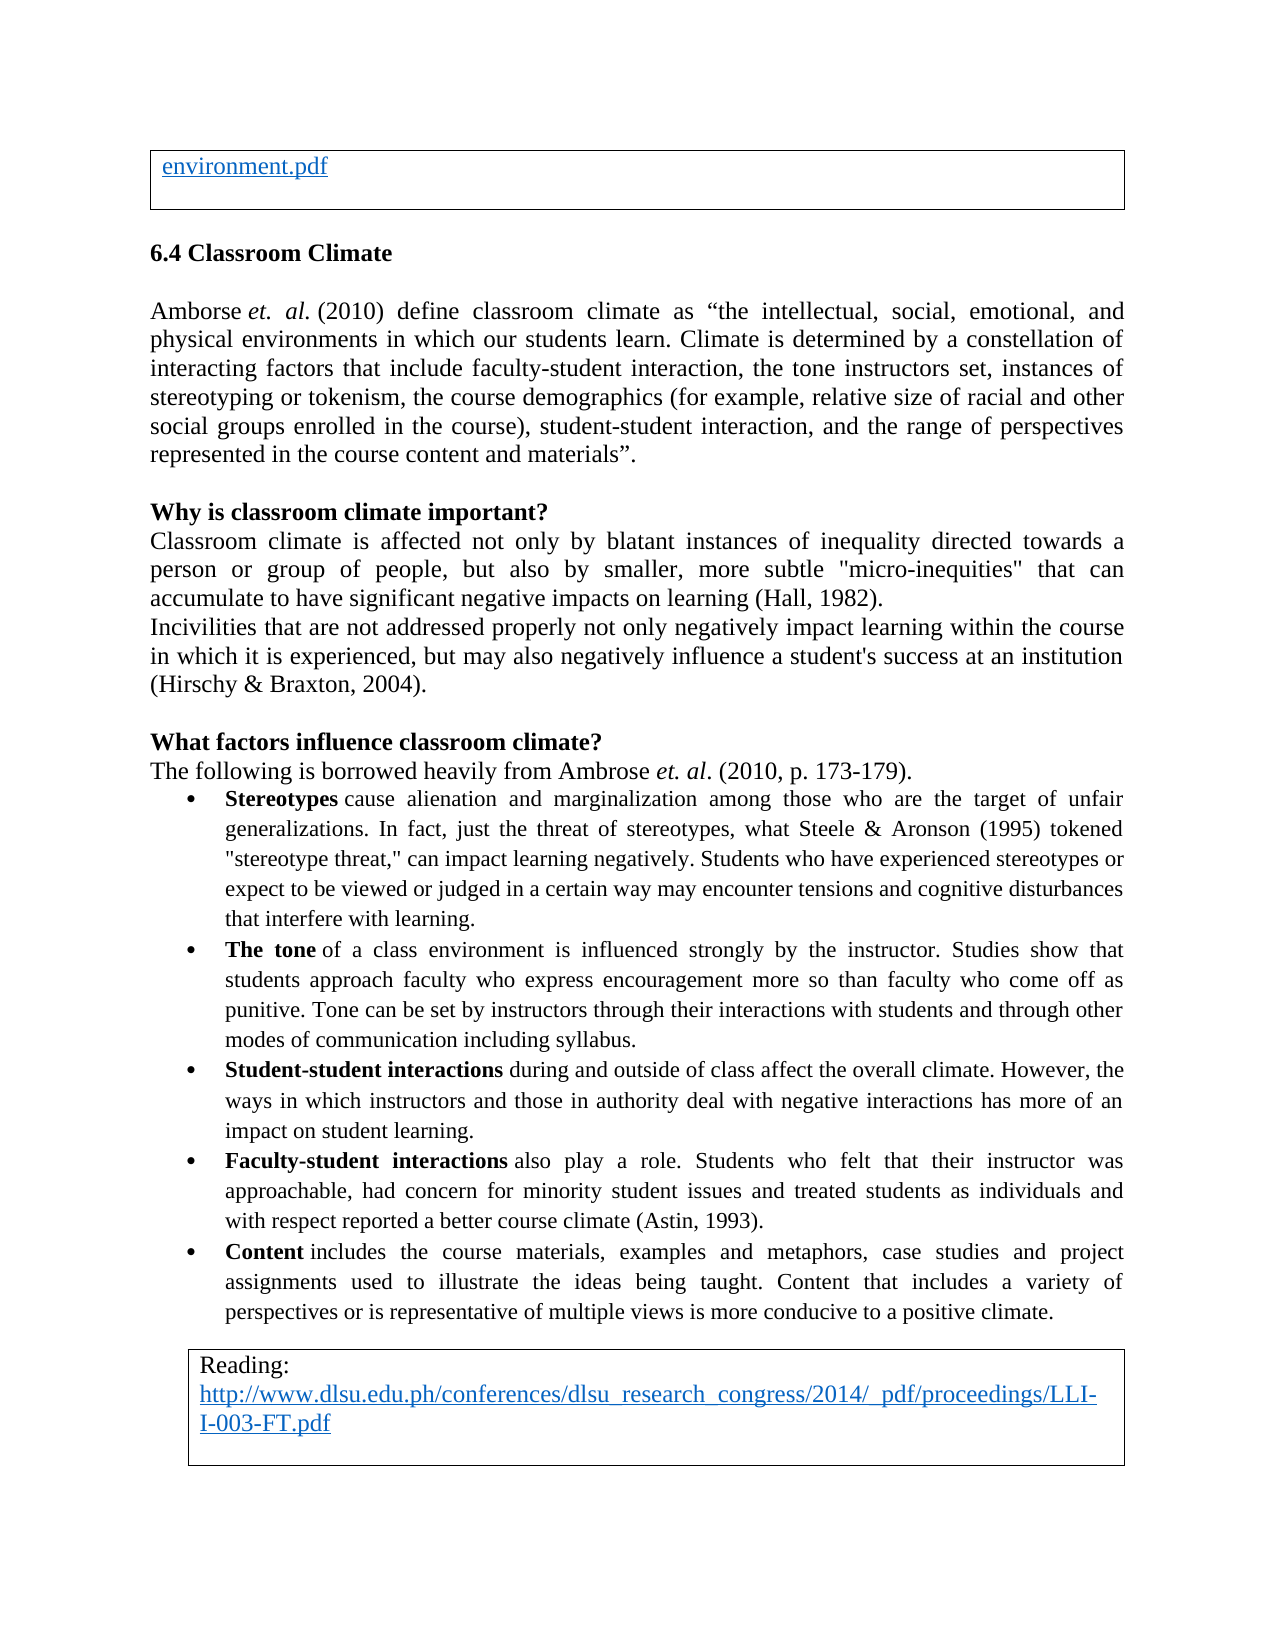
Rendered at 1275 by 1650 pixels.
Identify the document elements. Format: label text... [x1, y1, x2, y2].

list Content includes the course materials, examples and metaphors, case studies and project assignments used to illustrate the ideas being taught. Content that includes a variety of perspectives or is representative of multiple views is more conducive to a positive climate. [187, 1238, 1125, 1324]
list The tone of a class environment is influenced strongly by the instructor. Studies show that students approach faculty who express encouragement more so than faculty who come off as punitive. Tone can be set by instructors through their interactions with students and through other modes of communication including syllabus. [187, 936, 1125, 1053]
text Amborse et. al. (2010) define classroom climate as “the intellectual, social, emotional, and physical environments in which our students learn. Climate is determined by a constellation of interacting factors that include faculty-student interaction, the tone instructors set, instances of stereotyping or tokenism, the course demographics (for example, relative size of racial and other social groups enrolled in the course), student-student interaction, and the range of perspectives represented in the course content and materials”. [150, 296, 1125, 468]
table_header Reading: http://www.dlsu.edu.ph/conferences/dlsu_research_congress/2014/_pdf/proceedings/LLI-I-003-FT.pdf [189, 1350, 1124, 1465]
text The following is borrowed heavily from Ambrose et. al. (2010, p. 173-179). [150, 756, 1125, 784]
list Student-student interactions during and outside of class affect the overall climate. However, the ways in which instructors and those in authority deal with negative interactions has more of an impact on student learning. [187, 1056, 1125, 1143]
text 6.4 Classroom Climate [150, 238, 1125, 267]
text Classroom climate is affected not only by blatant instances of inequality directed towards a person or group of people, but also by smaller, more subtle "micro-inequities" that can accumulate to have significant negative impacts on learning (Hall, 1982). [150, 526, 1125, 612]
text Incivilities that are not addressed properly not only negatively impact learning within the course in which it is experienced, but may also negatively influence a student's success at an institution (Hirschy & Braxton, 2004). [150, 612, 1125, 698]
text Why is classroom climate important? [150, 497, 1125, 526]
text What factors influence classroom climate? [150, 727, 1125, 756]
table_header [151, 151, 1124, 208]
list Stereotypes cause alienation and marginalization among those who are the target of unfair generalizations. In fact, just the threat of stereotypes, what Steele & Aronson (1995) tokened "stereotype threat," can impact learning negatively. Students who have experienced stereotypes or expect to be viewed or judged in a certain way may encounter tensions and cognitive disturbances that interfere with learning. [187, 784, 1125, 932]
list Faculty-student interactions also play a role. Students who felt that their instructor was approachable, had concern for minority student issues and treated students as individuals and with respect reported a better course climate (Astin, 1993). [187, 1147, 1125, 1234]
